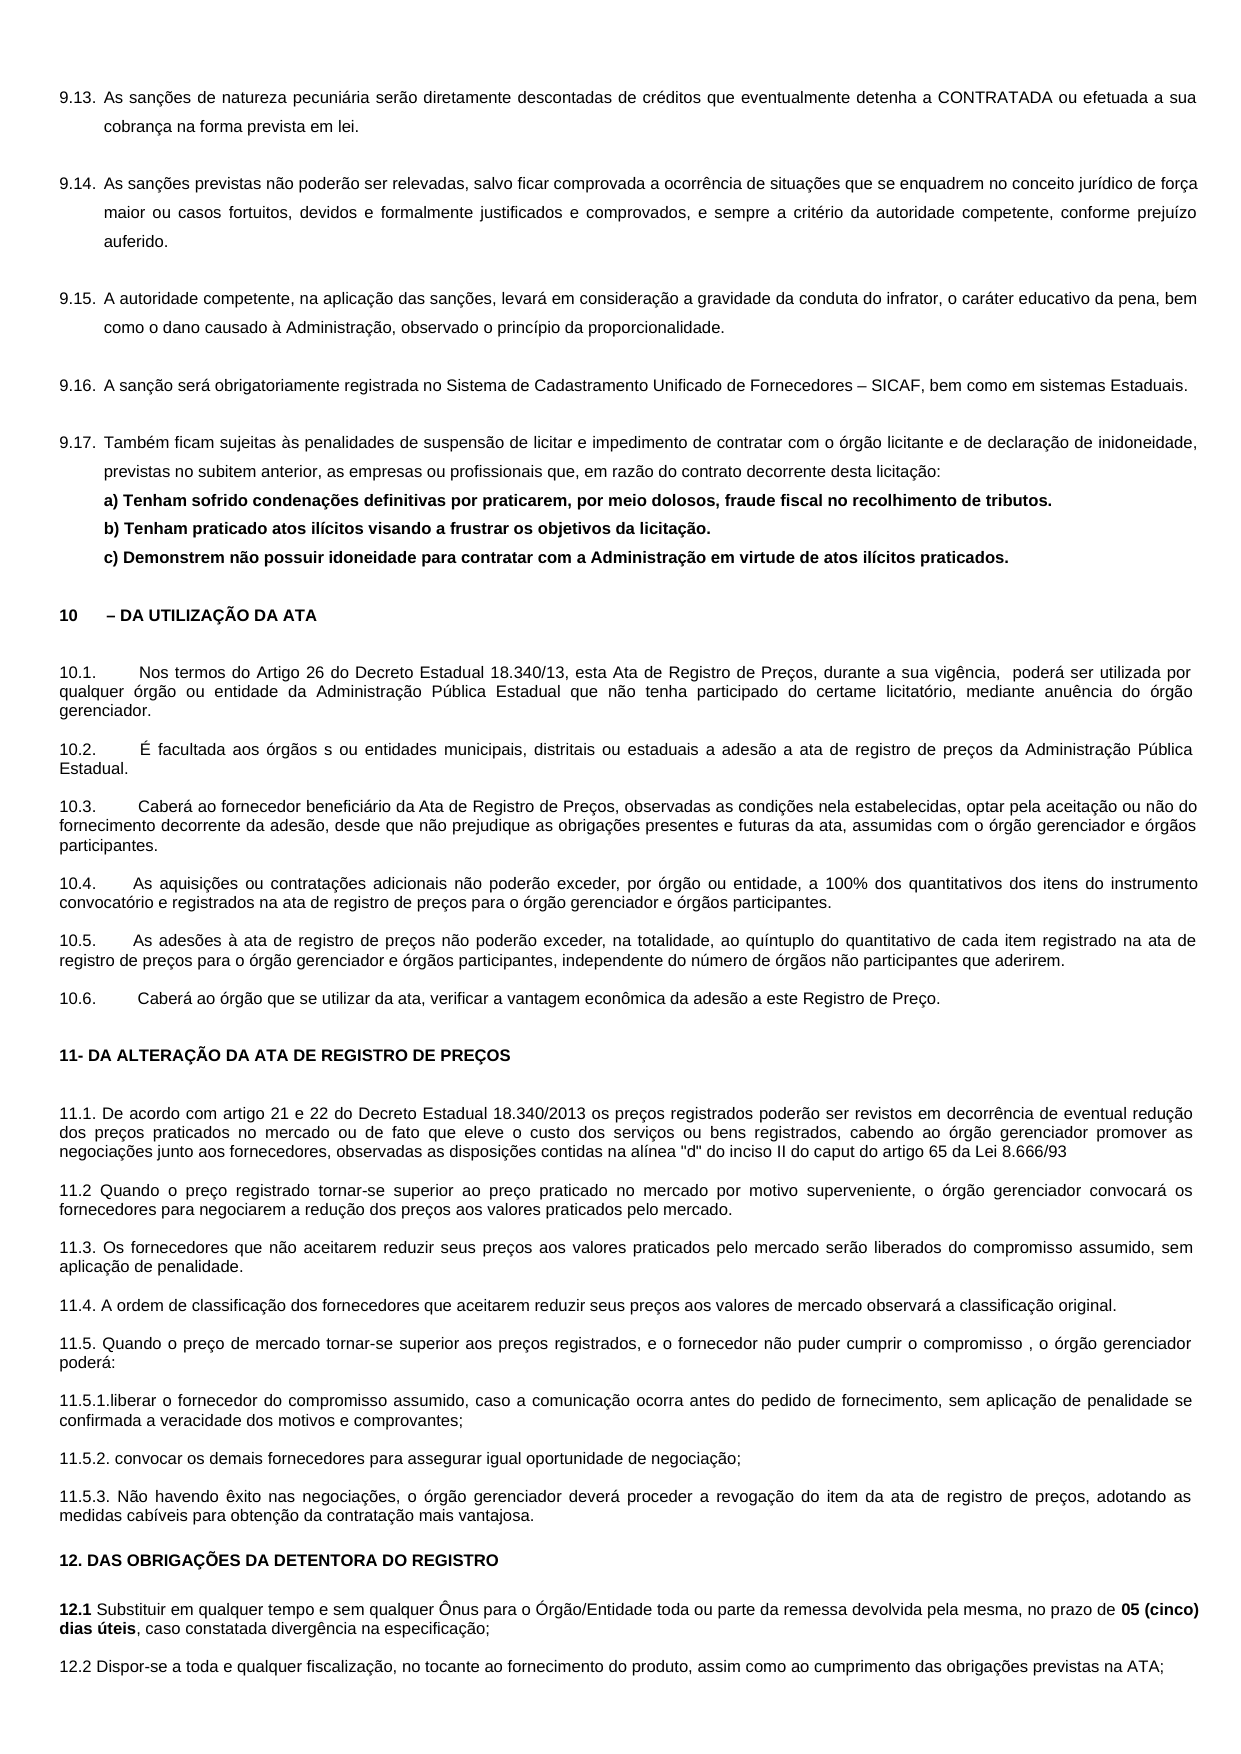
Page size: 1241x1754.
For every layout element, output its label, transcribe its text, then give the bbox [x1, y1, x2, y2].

text 11.5.2. convocar os demais fornecedores para assegurar igual oportunidade de negociação; [59, 1449, 1194, 1468]
text 11- DA ALTERAÇÃO DA ATA DE REGISTRO DE PREÇOS [59, 1046, 1199, 1065]
text 11.4. A ordem de classificação dos fornecedores que aceitarem reduzir seus preços aos valores de mercado observará a classificação original. [59, 1295, 1194, 1314]
text 11.3. Os fornecedores que não aceitarem reduzir seus preços aos valores praticados pelo mercado serão liberados do compromisso assumido, sem aplicação de penalidade. [59, 1238, 1194, 1276]
list Também ficam sujeitas às penalidades de suspensão de licitar e impedimento de contratar com o órgão licitante e de declaração de inidoneidade, previstas no subitem anterior, as empresas ou profissionais que, em razão do contrato decorrente desta licitação: [59, 433, 1199, 481]
text a) Tenham sofrido condenações definitivas por praticarem, por meio dolosos, fraude fiscal no recolhimento de tributos. [103, 490, 1199, 509]
list A autoridade competente, na aplicação das sanções, levará em consideração a gravidade da conduta do infrator, o caráter educativo da pena, bem como o dano causado à Administração, observado o princípio da proporcionalidade. [59, 289, 1199, 337]
list As sanções de natureza pecuniária serão diretamente descontadas de créditos que eventualmente detenha a CONTRATADA ou efetuada a sua cobrança na forma prevista em lei. [59, 88, 1199, 136]
text b) Tenham praticado atos ilícitos visando a frustrar os objetivos da licitação. [103, 519, 1199, 538]
list As aquisições ou contratações adicionais não poderão exceder, por órgão ou entidade, a 100% dos quantitativos dos itens do instrumento convocatório e registrados na ata de registro de preços para o órgão gerenciador e órgãos participantes. [59, 874, 1199, 912]
list É facultada aos órgãos s ou entidades municipais, distritais ou estaduais a adesão a ata de registro de preços da Administração Pública Estadual. [59, 739, 1194, 778]
text 11.5.1.liberar o fornecedor do compromisso assumido, caso a comunicação ocorra antes do pedido de fornecimento, sem aplicação de penalidade se confirmada a veracidade dos motivos e comprovantes; [59, 1391, 1194, 1429]
list As adesões à ata de registro de preços não poderão exceder, na totalidade, ao quíntuplo do quantitativo de cada item registrado na ata de registro de preços para o órgão gerenciador e órgãos participantes, independente do número de órgãos não participantes que aderirem. [59, 931, 1199, 969]
text 11.5.3. Não havendo êxito nas negociações, o órgão gerenciador deverá proceder a revogação do item da ata de registro de preços, adotando as medidas cabíveis para obtenção da contratação mais vantajosa. [59, 1487, 1194, 1525]
list A sanção será obrigatoriamente registrada no Sistema de Cadastramento Unificado de Fornecedores – SICAF, bem como em sistemas Estaduais. [59, 375, 1199, 394]
text 11.5. Quando o preço de mercado tornar-se superior aos preços registrados, e o fornecedor não puder cumprir o compromisso , o órgão gerenciador poderá: [59, 1334, 1194, 1372]
list – DA UTILIZAÇÃO DA ATA [59, 605, 1199, 624]
text 11.1. De acordo com artigo 21 e 22 do Decreto Estadual 18.340/2013 os preços registrados poderão ser revistos em decorrência de eventual redução dos preços praticados no mercado ou de fato que eleve o custo dos serviços ou bens registrados, cabendo ao órgão gerenciador promover as negociações junto aos fornecedores, observadas as disposições contidas na alínea "d" do inciso II do caput do artigo 65 da Lei 8.666/93 [59, 1104, 1194, 1161]
text 12.2 Dispor-se a toda e qualquer fiscalização, no tocante ao fornecimento do produto, assim como ao cumprimento das obrigações previstas na ATA; [59, 1657, 1199, 1676]
list c) Demonstrem não possuir idoneidade para contratar com a Administração em virtude de atos ilícitos praticados. [103, 548, 1199, 567]
text 11.2 Quando o preço registrado tornar-se superior ao preço praticado no mercado por motivo superveniente, o órgão gerenciador convocará os fornecedores para negociarem a redução dos preços aos valores praticados pelo mercado. [59, 1180, 1194, 1219]
list Caberá ao fornecedor beneficiário da Ata de Registro de Preços, observadas as condições nela estabelecidas, optar pela aceitação ou não do fornecimento decorrente da adesão, desde que não prejudique as obrigações presentes e futuras da ata, assumidas com o órgão gerenciador e órgãos participantes. [59, 797, 1199, 854]
list Caberá ao órgão que se utilizar da ata, verificar a vantagem econômica da adesão a este Registro de Preço. [59, 989, 1199, 1008]
list As sanções previstas não poderão ser relevadas, salvo ficar comprovada a ocorrência de situações que se enquadrem no conceito jurídico de força maior ou casos fortuitos, devidos e formalmente justificados e comprovados, e sempre a critério da autoridade competente, conforme prejuízo auferido. [59, 174, 1199, 251]
text 12.1 Substituir em qualquer tempo e sem qualquer Ônus para o Órgão/Entidade toda ou parte da remessa devolvida pela mesma, no prazo de 05 (cinco) dias úteis, caso constatada divergência na especificação; [59, 1600, 1199, 1638]
subtitle 12. DAS OBRIGAÇÕES DA DETENTORA DO REGISTRO [59, 1550, 1199, 1569]
list Nos termos do Artigo 26 do Decreto Estadual 18.340/13, esta Ata de Registro de Preços, durante a sua vigência, poderá ser utilizada por qualquer órgão ou entidade da Administração Pública Estadual que não tenha participado do certame licitatório, mediante anuência do órgão gerenciador. [59, 663, 1194, 720]
